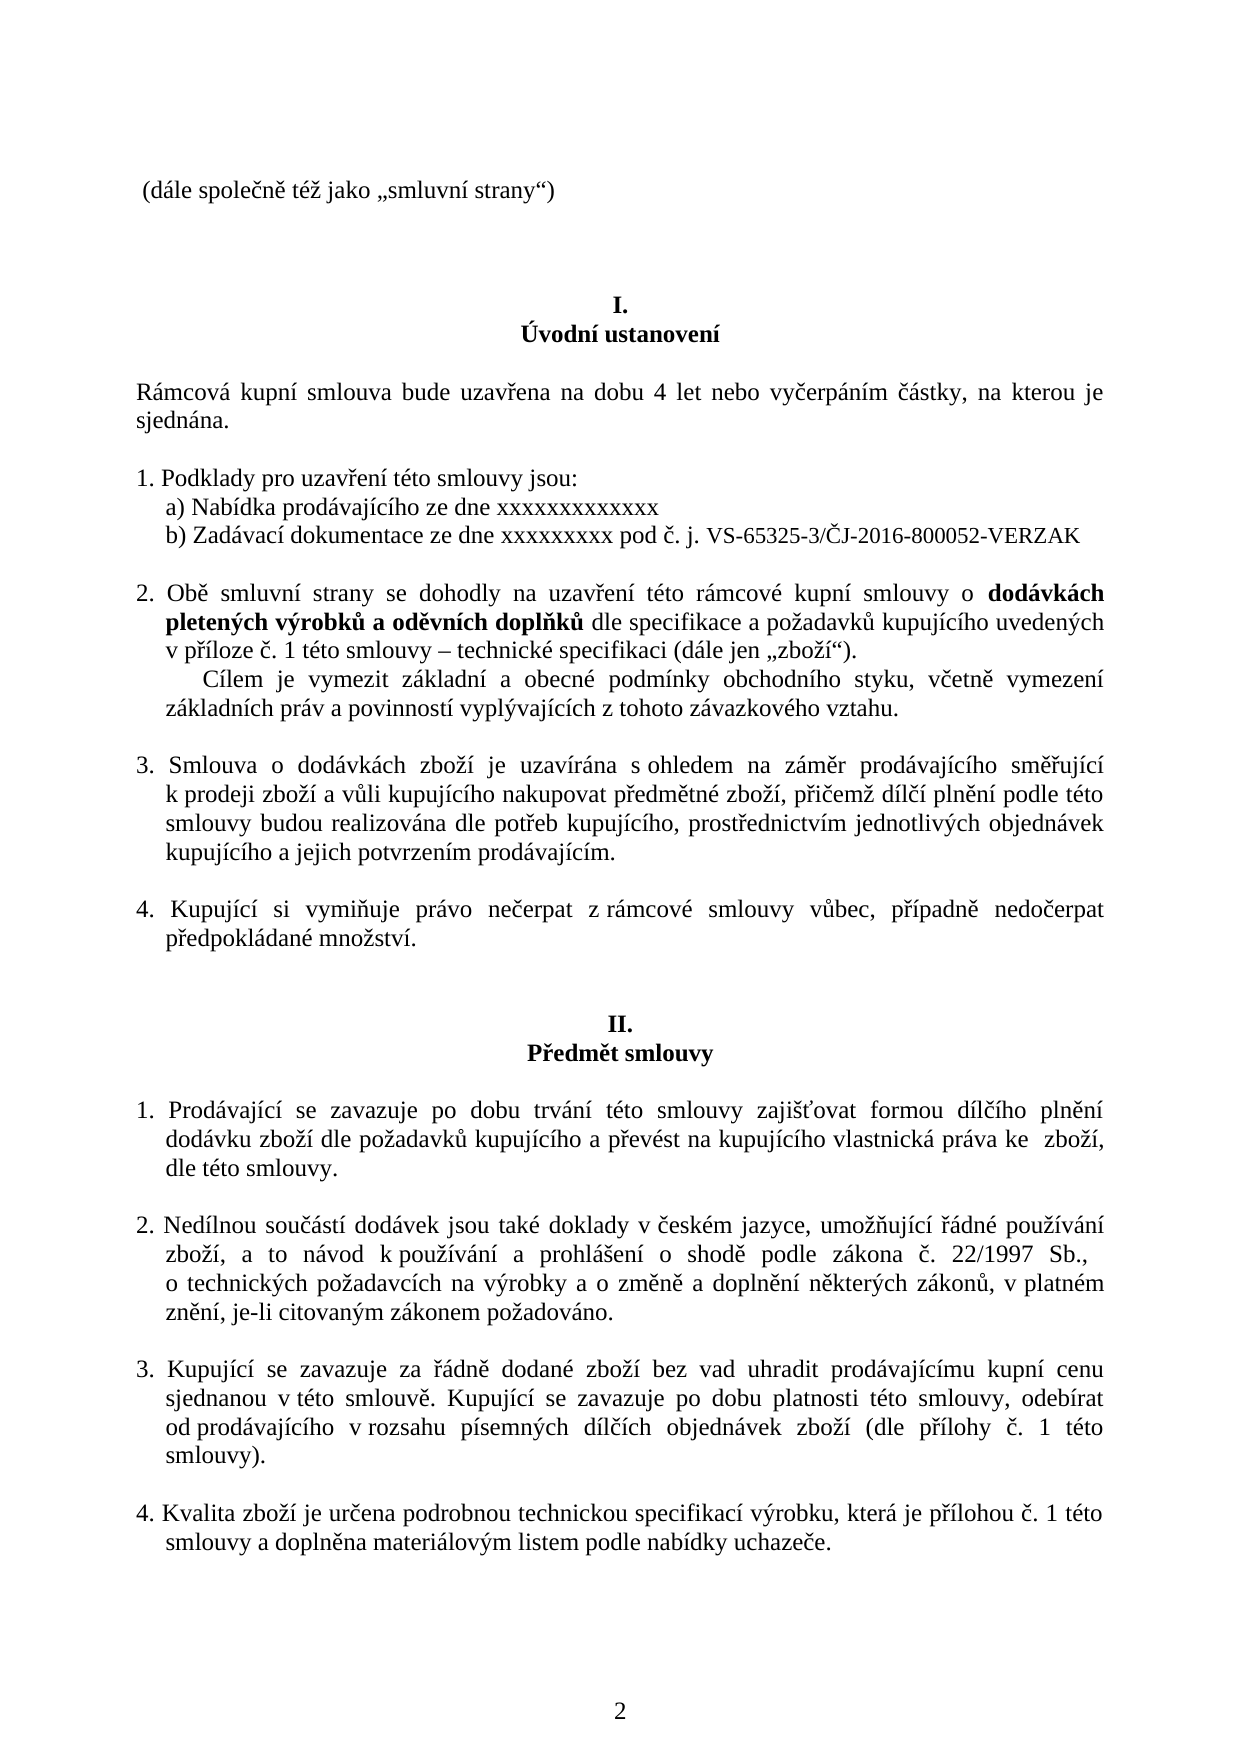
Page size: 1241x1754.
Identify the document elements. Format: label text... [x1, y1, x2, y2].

text b) Zadávací dokumentace ze dne xxxxxxxxx pod č. j. VS-65325-3/ČJ-2016-800052-VERZAK [136, 521, 1104, 549]
text (dále společně též jako „smluvní strany“) [136, 176, 1104, 204]
text Úvodní ustanovení [136, 319, 1104, 348]
text Předmět smlouvy [136, 1038, 1104, 1067]
text Cílem je vymezit základní a obecné podmínky obchodního styku, včetně vymezení základních práv a povinností vyplývajících z tohoto závazkového vztahu. [136, 664, 1104, 722]
text 4. Kupující si vymiňuje právo nečerpat z rámcové smlouvy vůbec, případně nedočerpat předpokládané množství. [136, 894, 1104, 952]
text 4. Kvalita zboží je určena podrobnou technickou specifikací výrobku, která je přílohou č. 1 této smlouvy a doplněna materiálovým listem podle nabídky uchazeče. [136, 1498, 1104, 1556]
text 2. Nedílnou součástí dodávek jsou také doklady v českém jazyce, umožňující řádné používání zboží, a to návod k používání a prohlášení o shodě podle zákona č. 22/1997 Sb., o technických požadavcích na výrobky a o změně a doplnění některých zákonů, v platném znění, je-li citovaným zákonem požadováno. [136, 1211, 1104, 1326]
text 3. Kupující se zavazuje za řádně dodané zboží bez vad uhradit prodávajícímu kupní cenu sjednanou v této smlouvě. Kupující se zavazuje po dobu platnosti této smlouvy, odebírat od prodávajícího v rozsahu písemných dílčích objednávek zboží (dle přílohy č. 1 této smlouvy). [136, 1354, 1104, 1469]
text 2. Obě smluvní strany se dohodly na uzavření této rámcové kupní smlouvy o dodávkách pletených výrobků a oděvních doplňků dle specifikace a požadavků kupujícího uvedených v příloze č. 1 této smlouvy – technické specifikaci (dále jen „zboží“). [136, 578, 1104, 664]
text 1. Prodávající se zavazuje po dobu trvání této smlouvy zajišťovat formou dílčího plnění dodávku zboží dle požadavků kupujícího a převést na kupujícího vlastnická práva ke zboží, dle této smlouvy. [136, 1096, 1104, 1182]
text a) Nabídka prodávajícího ze dne xxxxxxxxxxxxx [136, 492, 1104, 521]
text II. [136, 1009, 1104, 1038]
text Rámcová kupní smlouva bude uzavřena na dobu 4 let nebo vyčerpáním částky, na kterou je sjednána. [136, 377, 1104, 434]
text 3. Smlouva o dodávkách zboží je uzavírána s ohledem na záměr prodávajícího směřující k prodeji zboží a vůli kupujícího nakupovat předmětné zboží, přičemž dílčí plnění podle této smlouvy budou realizována dle potřeb kupujícího, prostřednictvím jednotlivých objednávek kupujícího a jejich potvrzením prodávajícím. [136, 751, 1104, 866]
text I. [136, 291, 1104, 319]
text 1. Podklady pro uzavření této smlouvy jsou: [136, 463, 1104, 492]
